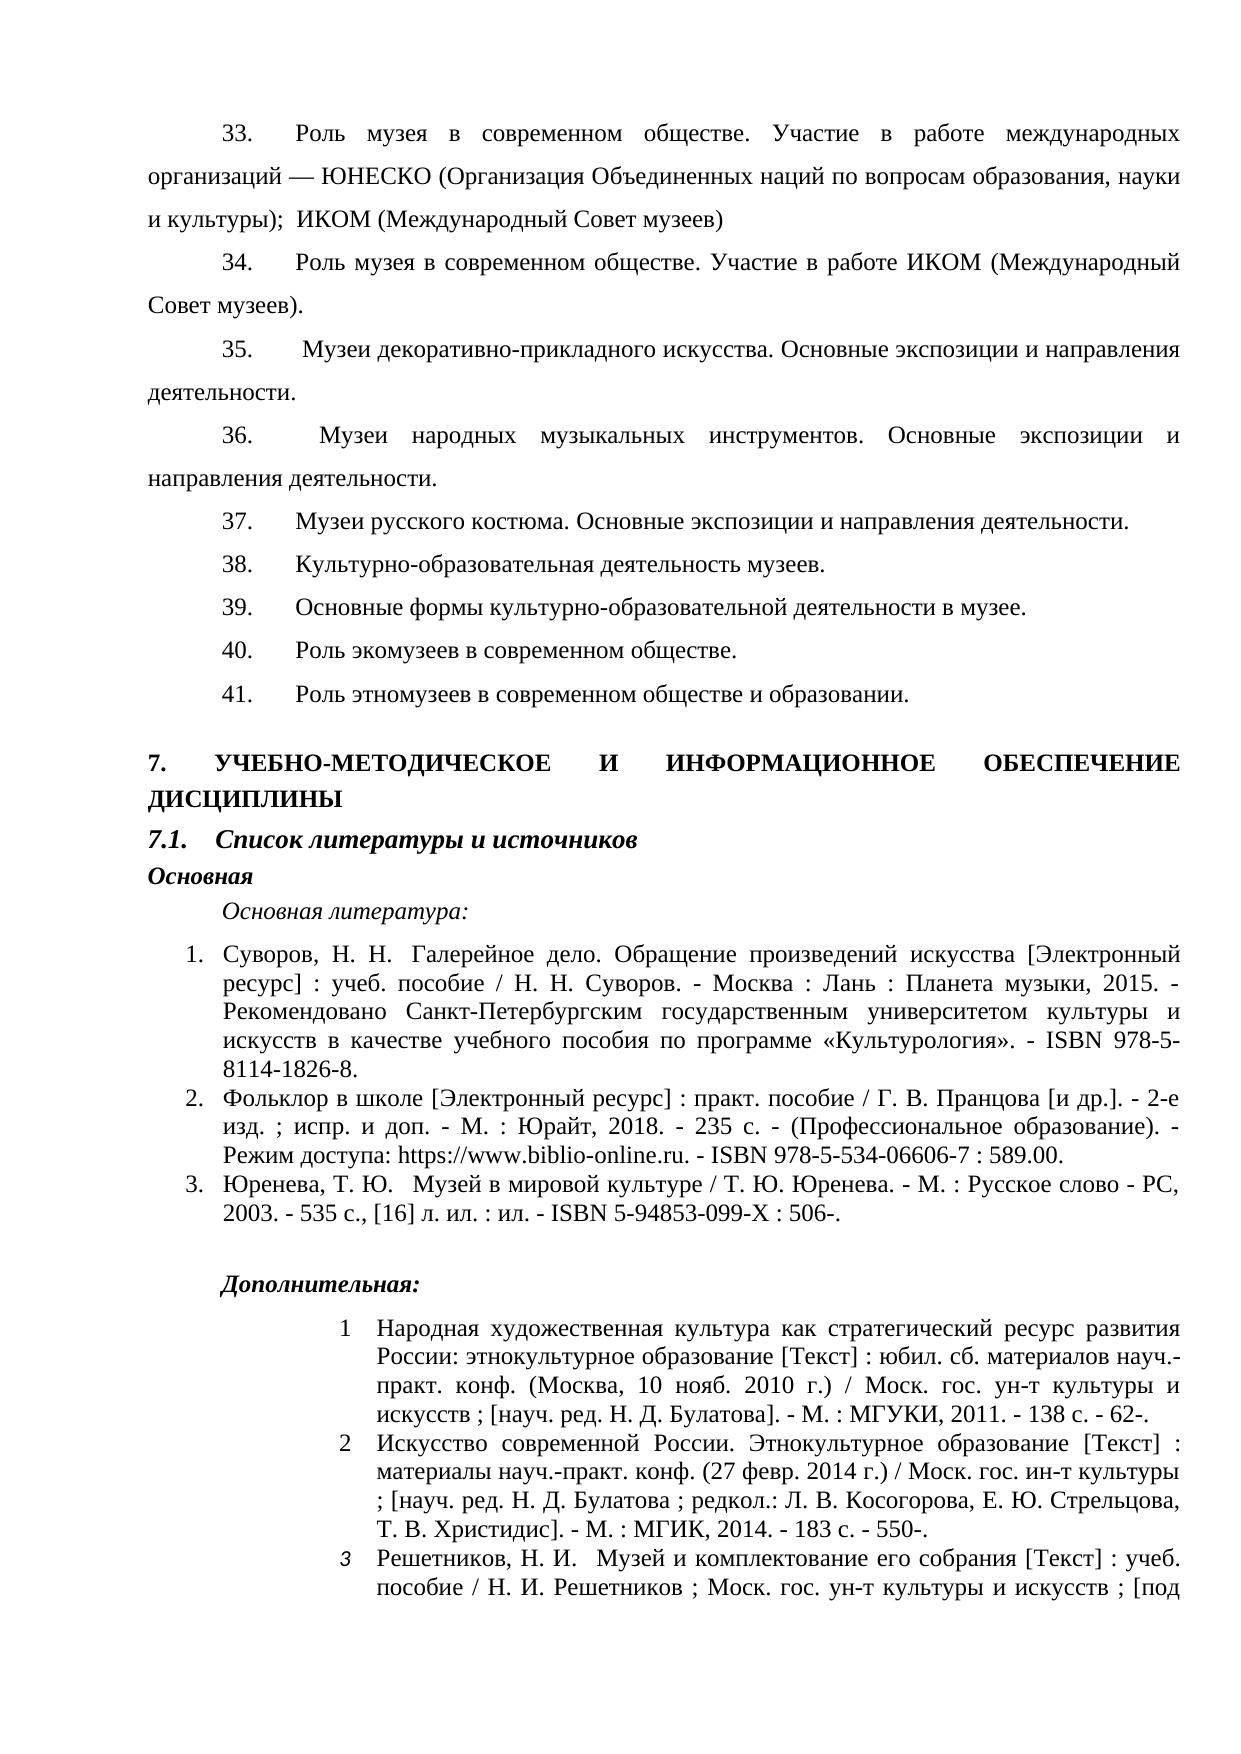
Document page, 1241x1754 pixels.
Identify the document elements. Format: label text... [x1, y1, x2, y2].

list Роль музея в современном обществе. Участие в работе ИКОМ (Международный Совет музеев). [148, 247, 1181, 319]
list Музеи декоративно-прикладного искусства. Основные экспозиции и направления деятельности. [148, 334, 1181, 406]
list Культурно-образовательная деятельность музеев. [148, 549, 1181, 578]
text Основная литература: [148, 896, 1181, 924]
text 7.1. Список литературы и источников [147, 823, 1181, 854]
list Народная художественная культура как стратегический ресурс развития России: этнокультурное образование [Текст] : юбил. сб. материалов науч.-практ. конф. (Москва, 10 нояб. .) / Моск. гос. ун-т культуры и искусств ; [науч. ред. Н. Д. Булатова]. - М. : МГУКИ, 2011. - 138 с. - 62-. [339, 1313, 1181, 1428]
list Суворов, Н. Н. Галерейное дело. Обращение произведений искусства [Электронный ресурс] : учеб. пособие / Н. Н. Суворов. - Москва : Лань : Планета музыки, 2015. - Рекомендовано Санкт-Петербургским государственным университетом культуры и искусств в качестве учебного пособия по программе «Культурология». - ISBN 978-5-8114-1826-8. [185, 939, 1181, 1083]
list Искусство современной России. Этнокультурное образование [Текст] : материалы науч.-практ. конф. (27 февр. 2014 г.) / Моск. гос. ин-т культуры ; [науч. ред. Н. Д. Булатова ; редкол.: Л. В. Косогорова, Е. Ю. Стрельцова, Т. В. Христидис]. - М. : МГИК, 2014. - 183 с. - 550-. [339, 1428, 1181, 1543]
list Фольклор в школе [Электронный ресурс] : практ. пособие / Г. В. Пранцова [и др.]. - 2-е изд. ; испр. и доп. - М. : Юрайт, 2018. - 235 с. - (Профессиональное образование). - Режим доступа: https://www.biblio-online.ru. - ISBN 978-5-534-06606-7 : 589.00. [185, 1083, 1181, 1169]
list Музеи народных музыкальных инструментов. Основные экспозиции и направления деятельности. [148, 420, 1181, 492]
list Юренева, Т. Ю. Музей в мировой культуре / Т. Ю. Юренева. - М. : Русское слово - РС, 2003. - 535 с., [16] л. ил. : ил. - ISBN 5-94853-099-Х : 506-. [185, 1169, 1181, 1226]
list Роль музея в современном обществе. Участие в работе международных организаций — ЮНЕСКО (Организация Объединенных наций по вопросам образования, науки и культуры); ИКОМ (Международный Совет музеев) [148, 118, 1181, 233]
list Основные формы культурно-образовательной деятельности в музее. [148, 592, 1181, 621]
list Роль экомузеев в современном обществе. [148, 636, 1181, 664]
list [339, 1543, 1181, 1601]
list Музеи русского костюма. Основные экспозиции и направления деятельности. [148, 506, 1181, 535]
list Роль этномузеев в современном обществе и образовании. [148, 679, 1181, 707]
text Основная [147, 860, 1181, 890]
text 7. УЧЕБНО-МЕТОДИЧЕСКОЕ И ИНФОРМАЦИОННОЕ ОБЕСПЕЧЕНИЕ ДИСЦИПЛИНЫ [148, 747, 1181, 813]
text Дополнительная: [148, 1269, 1181, 1298]
